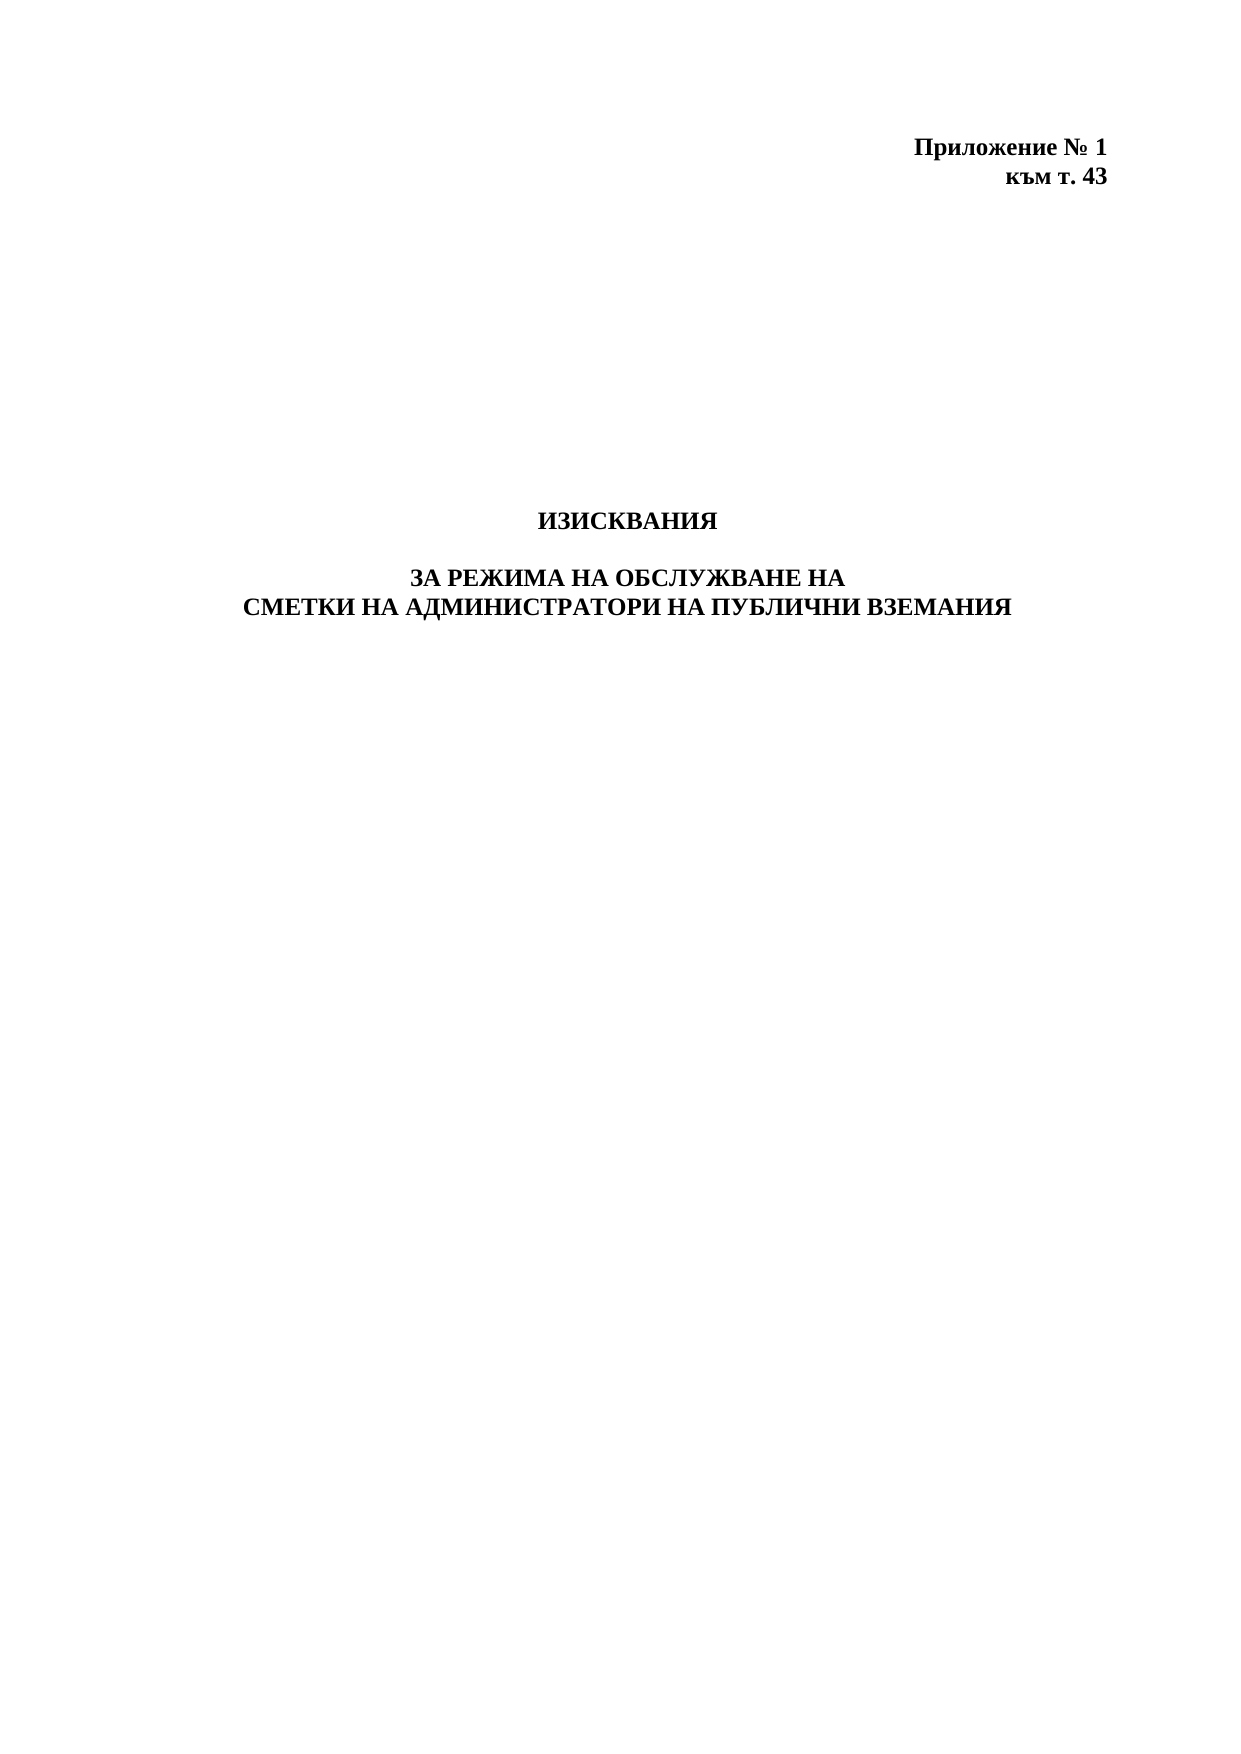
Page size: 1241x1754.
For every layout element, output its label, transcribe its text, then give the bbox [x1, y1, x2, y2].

text Приложение № 1 към т. 43 [148, 132, 1107, 189]
text ИЗИСКВАНИЯ [148, 506, 1107, 534]
text СМЕТКИ НА АДМИНИСТРАТОРИ НА ПУБЛИЧНИ ВЗЕМАНИЯ [148, 592, 1107, 621]
text ЗА РЕЖИМА НА ОБСЛУЖВАНЕ НА [148, 563, 1107, 592]
